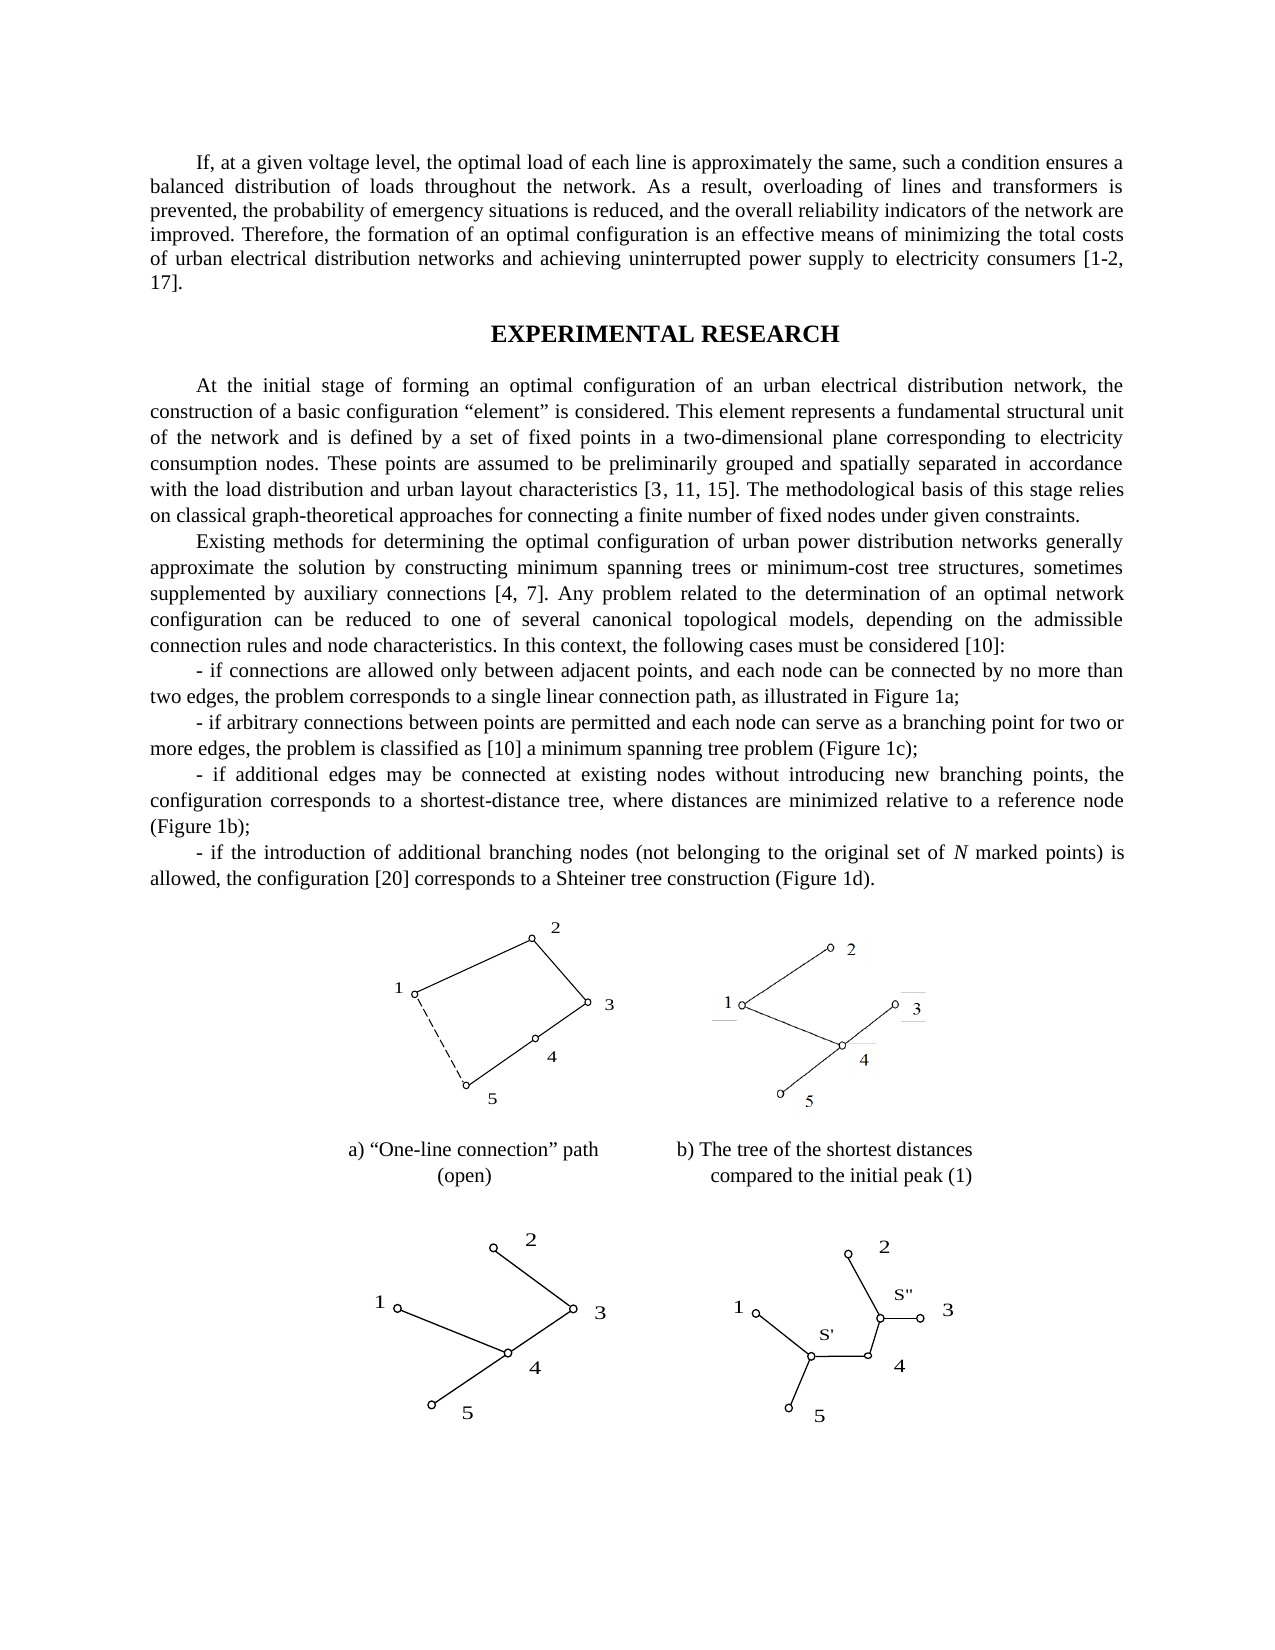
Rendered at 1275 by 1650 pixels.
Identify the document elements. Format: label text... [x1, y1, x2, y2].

text At the initial stage of forming an optimal configuration of an urban electrical distribution network, the construction of a basic configuration “element” is considered. This element represents a fundamental structural unit of the network and is defined by a set of fixed points in a two-dimensional plane corresponding to electricity consumption nodes. These points are assumed to be preliminarily grouped and spatially separated in accordance with the load distribution and urban layout characteristics [3, 11, 15]. The methodological basis of this stage relies on classical graph-theoretical approaches for connecting a finite number of fixed nodes under given constraints. [150, 373, 1125, 527]
text - if connections are allowed only between adjacent points, and each node can be connected by no more than two edges, the problem corresponds to a single linear connection path, as illustrated in Figure 1a; [150, 658, 1125, 708]
text Existing methods for determining the optimal configuration of urban power distribution networks generally approximate the solution by constructing minimum spanning trees or minimum-cost tree structures, sometimes supplemented by auxiliary connections [4, 7]. Any problem related to the determination of an optimal network configuration can be reduced to one of several canonical topological models, depending on the admissible connection rules and node characteristics. In this context, the following cases must be considered [10]: [150, 529, 1125, 657]
text - if arbitrary connections between points are permitted and each node can serve as a branching point for two or more edges, the problem is classified as [10] a minimum spanning tree problem (Figure 1c); [150, 710, 1125, 760]
text If, at a given voltage level, the optimal load of each line is approximately the same, such a condition ensures a balanced distribution of loads throughout the network. As a result, overloading of lines and transformers is prevented, the probability of emergency situations is reduced, and the overall reliability indicators of the network are improved. Therefore, the formation of an optimal configuration is an effective means of minimizing the total costs of urban electrical distribution networks and achieving uninterrupted power supply to electricity consumers [1-2, 17]. [150, 150, 1125, 294]
list EXPERIMENTAL RESEARCH [150, 319, 1125, 348]
text - if additional edges may be connected at existing nodes without introducing new branching points, the configuration corresponds to a shortest-distance tree, where distances are minimized relative to a reference node (Figure 1b); [150, 762, 1125, 838]
text (open) compared to the initial peak (1) [150, 1163, 1125, 1187]
text a) “One-line connection” path b) The tree of the shortest distances [150, 1137, 1125, 1161]
text - if the introduction of additional branching nodes (not belonging to the original set of N marked points) is allowed, the configuration [20] corresponds to a Shteiner tree construction (Figure 1d). [150, 840, 1125, 890]
picture [700, 918, 948, 1119]
